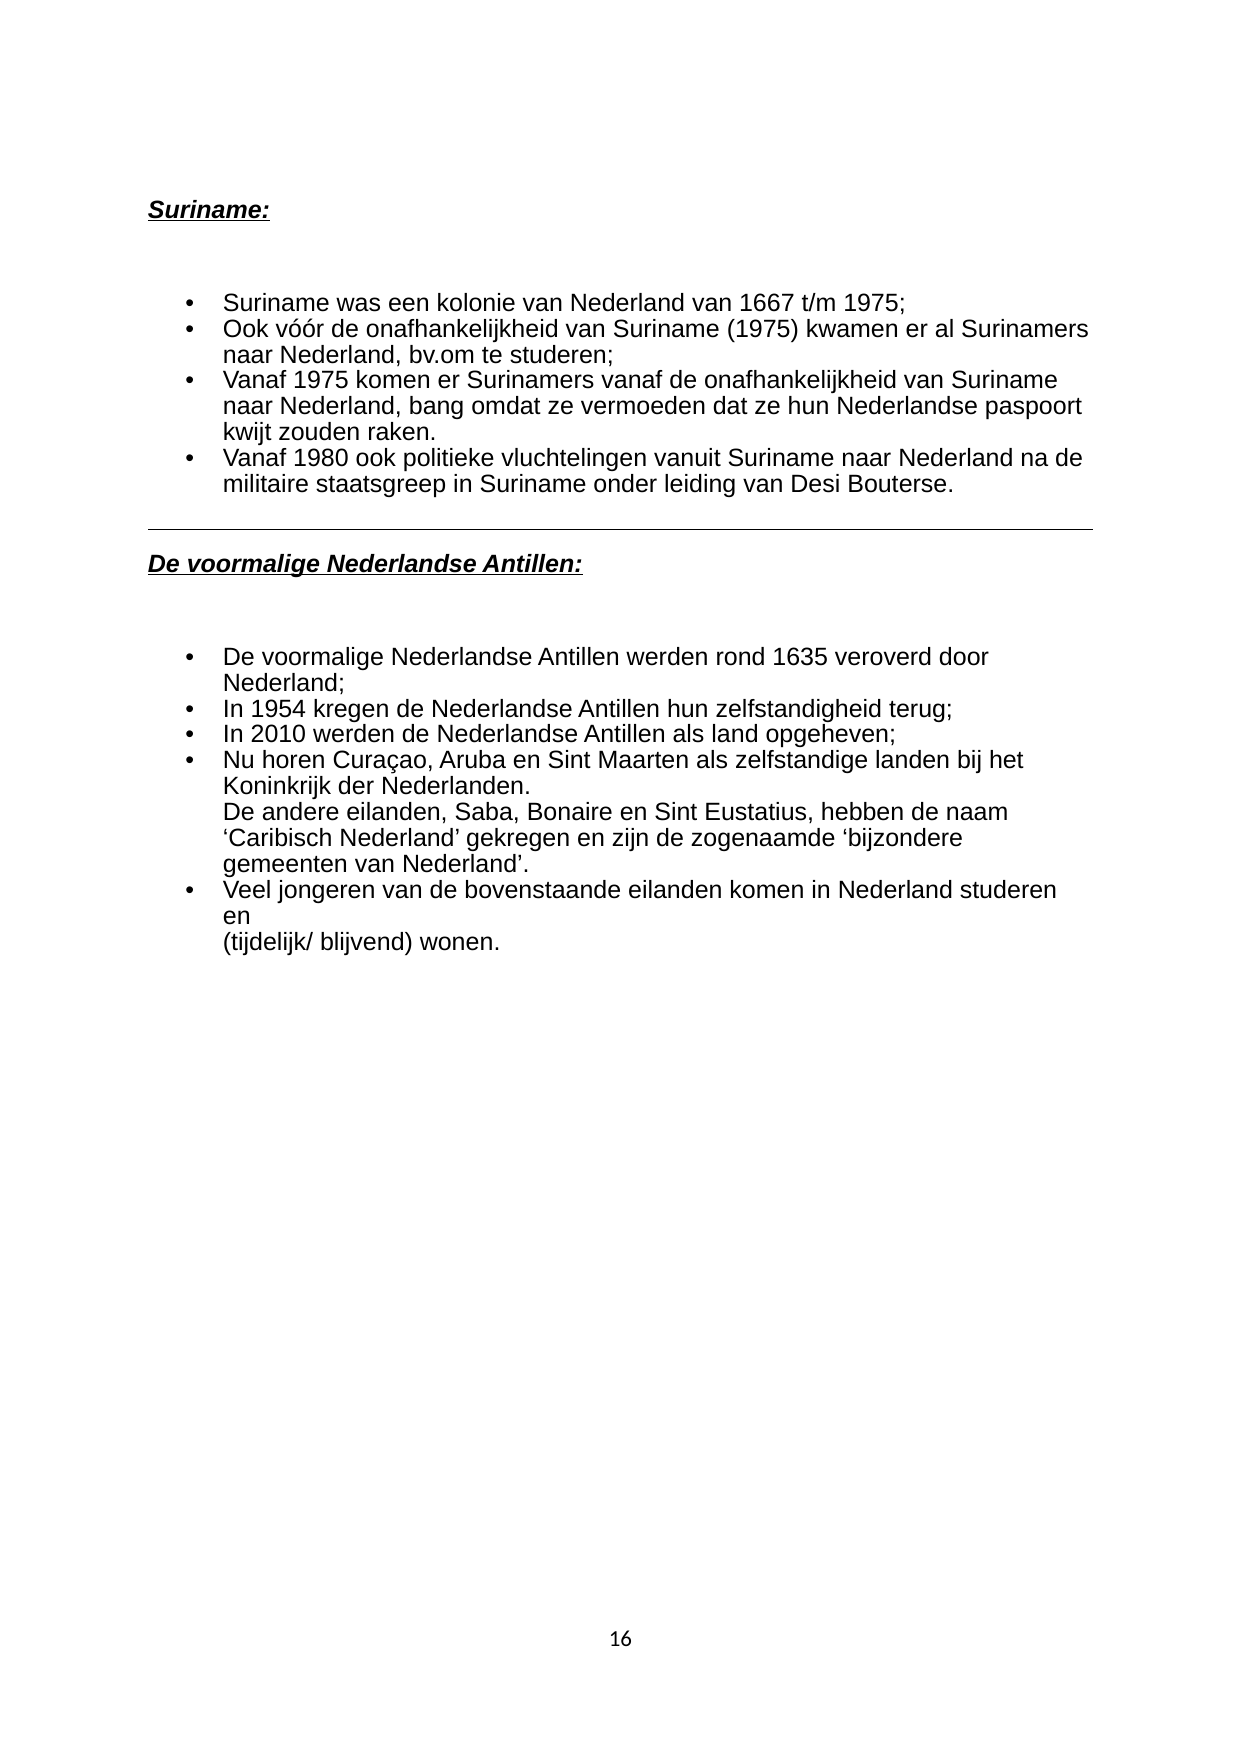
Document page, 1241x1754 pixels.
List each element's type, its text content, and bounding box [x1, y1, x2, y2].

list Vanaf 1975 komen er Surinamers vanaf de onafhankelijkheid van Suriname naar Nederland, bang omdat ze vermoeden dat ze hun Nederlandse paspoort kwijt zouden raken. [185, 368, 1093, 446]
list De voormalige Nederlandse Antillen werden rond 1635 veroverd door Nederland; [185, 644, 1093, 696]
list Veel jongeren van de bovenstaande eilanden komen in Nederland studeren en (tijdelijk/ blijvend) wonen. [185, 878, 1093, 955]
list Nu horen Curaçao, Aruba en Sint Maarten als zelfstandige landen bij het Koninkrijk der Nederlanden. De andere eilanden, Saba, Bonaire en Sint Eustatius, hebben de naam ‘Caribisch Nederland’ gekregen en zijn de zogenaamde ‘bijzondere gemeenten van Nederland’. [185, 748, 1093, 878]
text De voormalige Nederlandse Antillen: [148, 549, 1093, 578]
list Vanaf 1980 ook politieke vluchtelingen vanuit Suriname naar Nederland na de militaire staatsgreep in Suriname onder leiding van Desi Bouterse. [185, 446, 1093, 498]
list Suriname was een kolonie van Nederland van 1667 t/m 1975; [185, 291, 1093, 317]
list In 2010 werden de Nederlandse Antillen als land opgeheven; [185, 722, 1093, 748]
text Suriname: [148, 195, 1093, 224]
list In 1954 kregen de Nederlandse Antillen hun zelfstandigheid terug; [185, 696, 1093, 722]
list Ook vóór de onafhankelijkheid van Suriname (1975) kwamen er al Surinamers naar Nederland, bv.om te studeren; [185, 317, 1093, 368]
